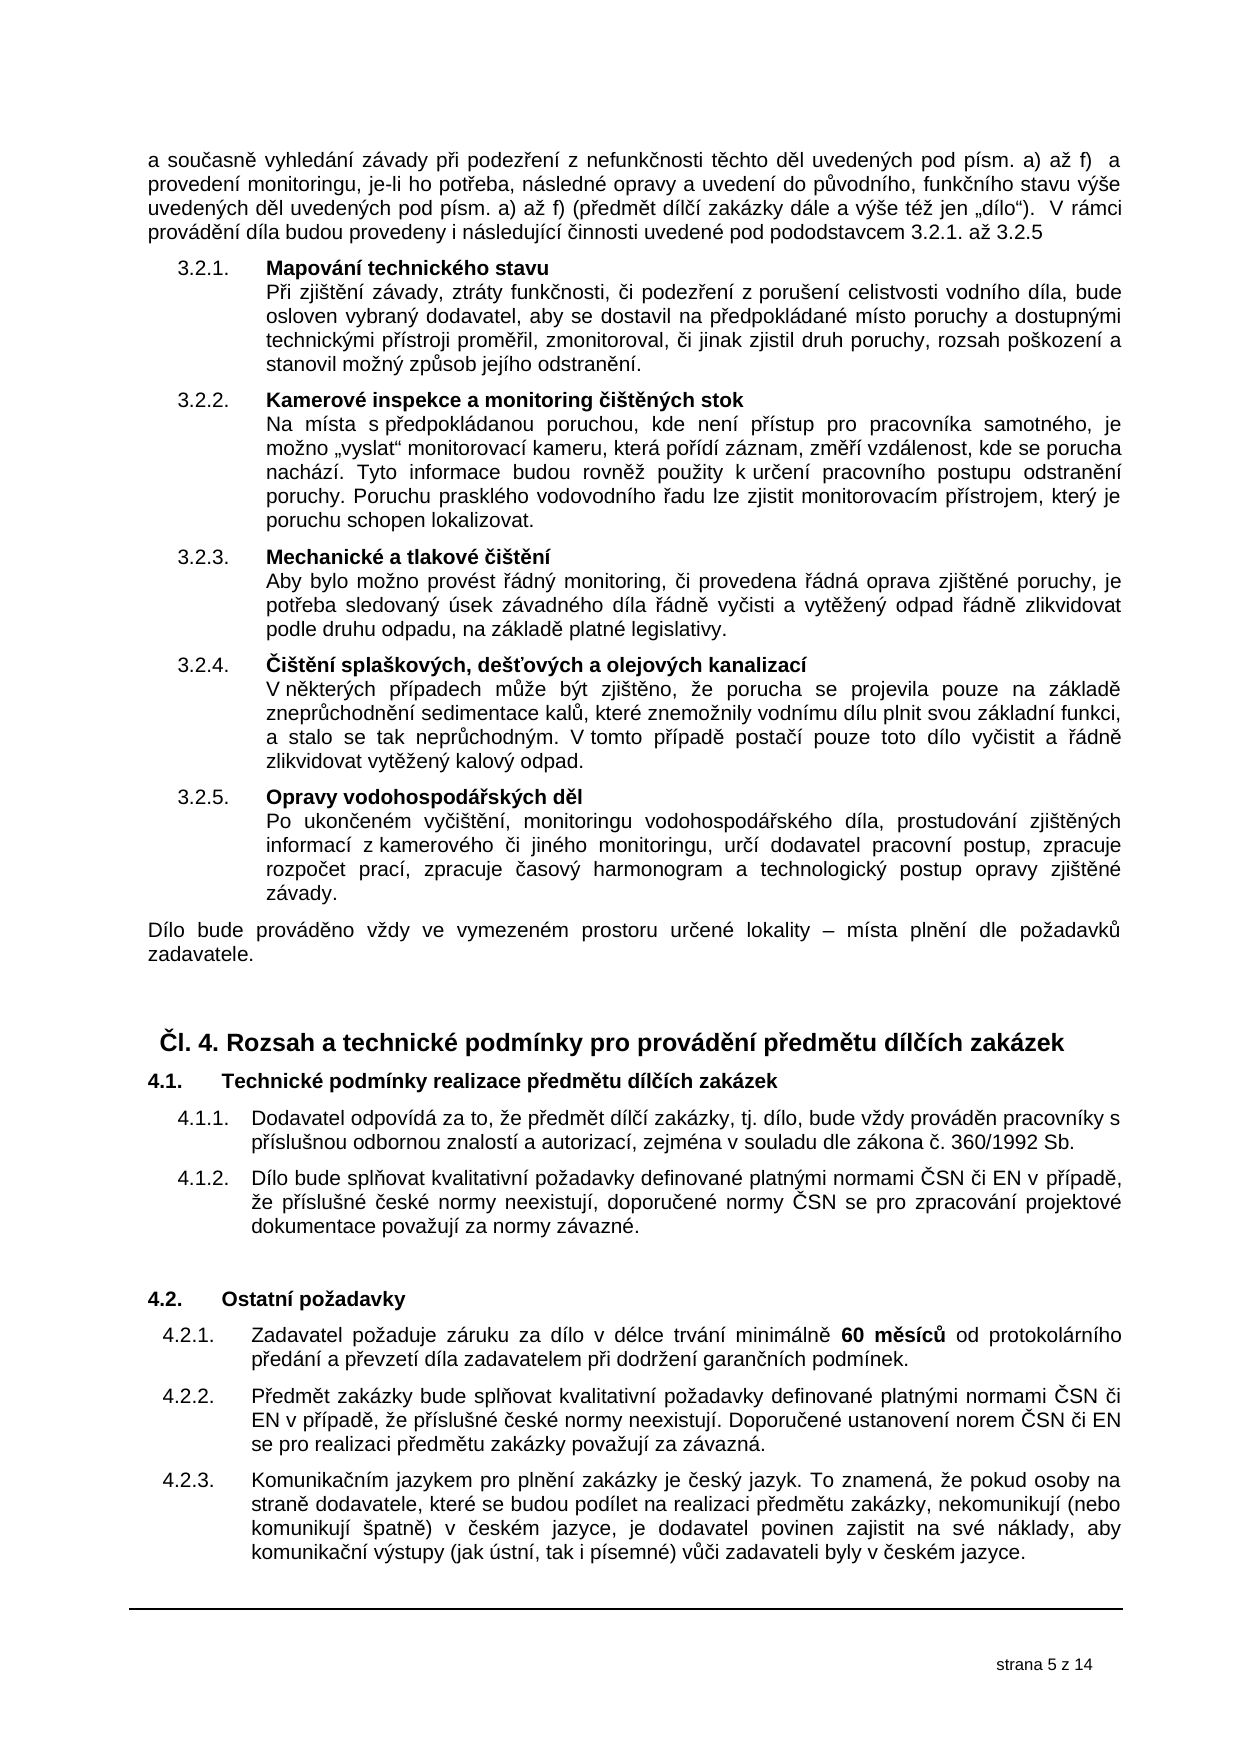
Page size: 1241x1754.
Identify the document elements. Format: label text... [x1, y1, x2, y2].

text Opravy vodohospodářských děl [177, 785, 1122, 809]
text V některých případech může být zjištěno, že porucha se projevila pouze na základě zneprůchodnění sedimentace kalů, které znemožnily vodnímu dílu plnit svou základní funkci, a stalo se tak neprůchodným. V tomto případě postačí pouze toto dílo vyčistit a řádně zlikvidovat vytěžený kalový odpad. [266, 677, 1122, 773]
text Mechanické a tlakové čištění [177, 544, 1122, 568]
text Zadavatel požaduje záruku za dílo v délce trvání minimálně 60 měsíců od protokolárního předání a převzetí díla zadavatelem při dodržení garančních podmínek. [162, 1323, 1122, 1371]
text Ostatní požadavky [148, 1287, 1122, 1311]
text a současně vyhledání závady při podezření z nefunkčnosti těchto děl uvedených pod písm. a) až f) a provedení monitoringu, je-li ho potřeba, následné opravy a uvedení do původního, funkčního stavu výše uvedených děl uvedených pod písm. a) až f) (předmět dílčí zakázky dále a výše též jen „dílo“). V rámci provádění díla budou provedeny i následující činnosti uvedené pod pododstavcem 3.2.1. až 3.2.5 [148, 148, 1122, 243]
text Po ukončeném vyčištění, monitoringu vodohospodářského díla, prostudování zjištěných informací z kamerového či jiného monitoringu, určí dodavatel pracovní postup, zpracuje rozpočet prací, zpracuje časový harmonogram a technologický postup opravy zjištěné závady. [266, 809, 1122, 905]
text Komunikačním jazykem pro plnění zakázky je český jazyk. To znamená, že pokud osoby na straně dodavatele, které se budou podílet na realizaci předmětu zakázky, nekomunikují (nebo komunikují špatně) v českém jazyce, je dodavatel povinen zajistit na své náklady, aby komunikační výstupy (jak ústní, tak i písemné) vůči zadavateli byly v českém jazyce. [162, 1468, 1122, 1564]
text Kamerové inspekce a monitoring čištěných stok [177, 388, 1122, 412]
text Předmět zakázky bude splňovat kvalitativní požadavky definované platnými normami ČSN či EN v případě, že příslušné české normy neexistují. Doporučené ustanovení norem ČSN či EN se pro realizaci předmětu zakázky považují za závazná. [162, 1384, 1122, 1456]
text Při zjištění závady, ztráty funkčnosti, či podezření z porušení celistvosti vodního díla, bude osloven vybraný dodavatel, aby se dostavil na předpokládané místo poruchy a dostupnými technickými přístroji proměřil, zmonitoroval, či jinak zjistil druh poruchy, rozsah poškození a stanovil možný způsob jejího odstranění. [266, 280, 1122, 376]
text Dodavatel odpovídá za to, že předmět dílčí zakázky, tj. dílo, bude vždy prováděn pracovníky s příslušnou odbornou znalostí a autorizací, zejména v souladu dle zákona č. 360/1992 Sb. [177, 1106, 1122, 1153]
text Aby bylo možno provést řádný monitoring, či provedena řádná oprava zjištěné poruchy, je potřeba sledovaný úsek závadného díla řádně vyčisti a vytěžený odpad řádně zlikvidovat podle druhu odpadu, na základě platné legislativy. [266, 568, 1122, 640]
text Dílo bude splňovat kvalitativní požadavky definované platnými normami ČSN či EN v případě, že příslušné české normy neexistují, doporučené normy ČSN se pro zpracování projektové dokumentace považují za normy závazné. [177, 1166, 1122, 1238]
text Technické podmínky realizace předmětu dílčích zakázek [148, 1069, 1122, 1093]
text Čištění splaškových, dešťových a olejových kanalizací [177, 653, 1122, 677]
text Na místa s předpokládanou poruchou, kde není přístup pro pracovníka samotného, je možno „vyslat“ monitorovací kameru, která pořídí záznam, změří vzdálenost, kde se porucha nachází. Tyto informace budou rovněž použity k určení pracovního postupu odstranění poruchy. Poruchu prasklého vodovodního řadu lze zjistit monitorovacím přístrojem, který je poruchu schopen lokalizovat. [266, 412, 1122, 532]
text Rozsah a technické podmínky pro provádění předmětu dílčích zakázek [102, 1028, 1122, 1057]
text Mapování technického stavu [177, 256, 1122, 280]
text Dílo bude prováděno vždy ve vymezeném prostoru určené lokality – místa plnění dle požadavků zadavatele. [148, 917, 1122, 965]
